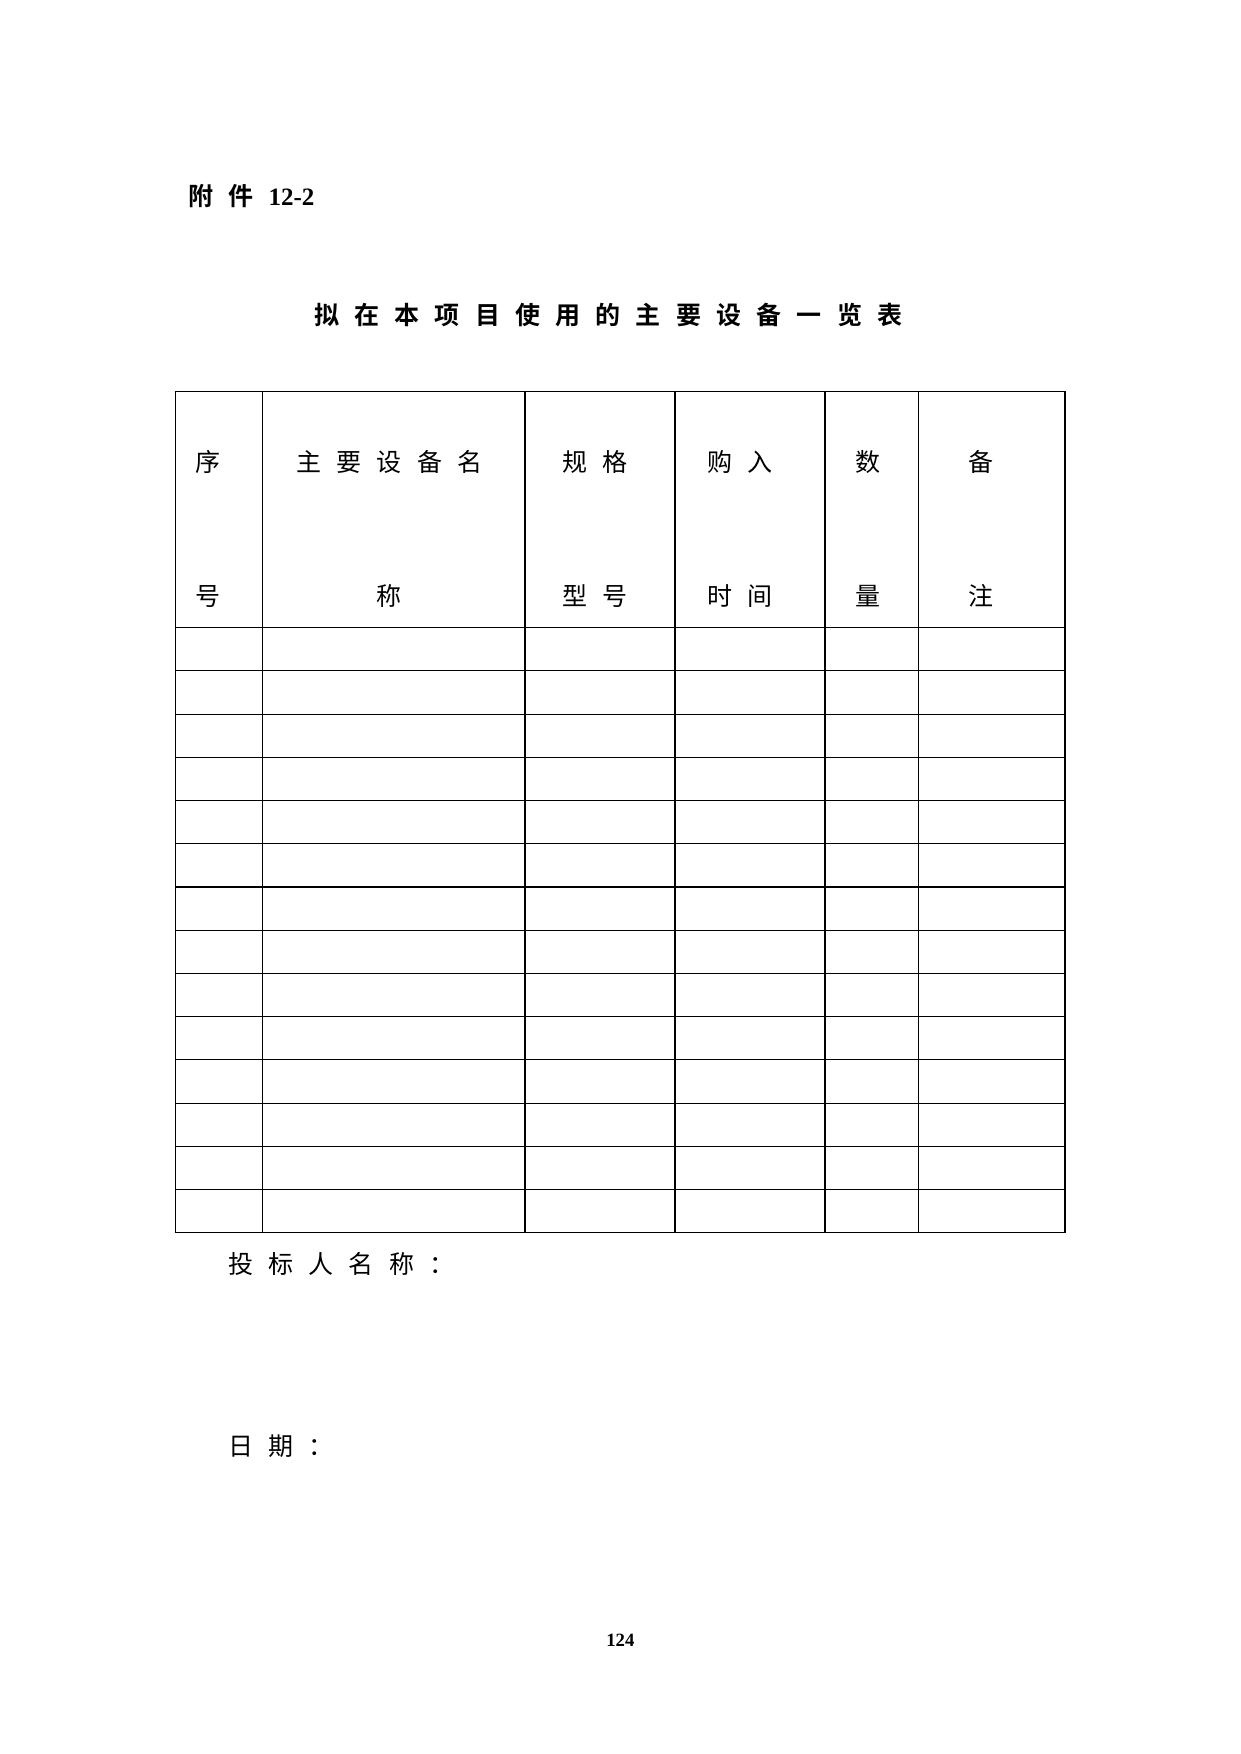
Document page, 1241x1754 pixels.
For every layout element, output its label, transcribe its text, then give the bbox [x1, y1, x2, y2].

text 投标人名称： [188, 1233, 1043, 1293]
table_cell [919, 931, 1064, 973]
table_cell [263, 1060, 524, 1103]
table_cell [526, 931, 674, 973]
table_cell [176, 931, 262, 973]
table_cell [526, 844, 674, 886]
table_cell [676, 1060, 824, 1103]
table_cell [919, 1147, 1064, 1189]
table_cell [526, 1060, 674, 1103]
table_cell [176, 715, 262, 757]
table_cell [676, 628, 824, 670]
table_cell [919, 1060, 1064, 1103]
table_cell [263, 1017, 524, 1059]
table_cell [263, 801, 524, 843]
text 日期： [188, 1355, 1043, 1474]
table_header 主要设备名称 [263, 392, 524, 627]
table_cell [826, 715, 918, 757]
table_cell [826, 758, 918, 800]
table_cell [826, 1060, 918, 1103]
table_cell [826, 1147, 918, 1189]
table_cell [919, 1104, 1064, 1146]
table_header 备 注 [919, 392, 1064, 627]
table_header 购入时间 [676, 392, 824, 627]
table_cell [676, 1147, 824, 1189]
table_header 序 号 [176, 392, 262, 627]
table_cell [826, 844, 918, 886]
table_cell [676, 1190, 824, 1232]
text 附件12-2 [188, 164, 1052, 224]
table_header 规格型号 [526, 392, 674, 627]
table_cell [826, 1190, 918, 1232]
table_cell [826, 628, 918, 670]
table_cell [526, 715, 674, 757]
text 拟在本项目使用的主要设备一览表 [188, 224, 1043, 343]
table_cell [676, 1017, 824, 1059]
table_cell [676, 844, 824, 886]
table_cell [263, 888, 524, 930]
table_cell [826, 671, 918, 713]
table_cell [176, 801, 262, 843]
table_cell [263, 758, 524, 800]
table_cell [676, 758, 824, 800]
table_cell [176, 1147, 262, 1189]
table_cell [263, 1190, 524, 1232]
table_cell [919, 671, 1064, 713]
table_cell [263, 931, 524, 973]
table_cell [526, 758, 674, 800]
table_cell [826, 888, 918, 930]
table_cell [176, 671, 262, 713]
table_cell [176, 1190, 262, 1232]
table_cell [176, 844, 262, 886]
table_cell [526, 974, 674, 1016]
table_cell [526, 1147, 674, 1189]
table_cell [919, 801, 1064, 843]
table_cell [919, 974, 1064, 1016]
table_cell [176, 1017, 262, 1059]
table_cell [176, 628, 262, 670]
table_cell [826, 931, 918, 973]
table_cell [526, 628, 674, 670]
table_cell [919, 758, 1064, 800]
table_cell [526, 671, 674, 713]
table_cell [676, 801, 824, 843]
table_cell [826, 1017, 918, 1059]
table_cell [263, 844, 524, 886]
table_header 数 量 [826, 392, 918, 627]
table_cell [176, 1104, 262, 1146]
table_cell [526, 1190, 674, 1232]
table_cell [919, 628, 1064, 670]
table_cell [919, 1017, 1064, 1059]
table_cell [826, 801, 918, 843]
table_cell [676, 974, 824, 1016]
table_cell [263, 715, 524, 757]
table_cell [263, 1147, 524, 1189]
table_cell [676, 931, 824, 973]
table_cell [263, 1104, 524, 1146]
table_cell [263, 628, 524, 670]
table_cell [526, 888, 674, 930]
table_cell [919, 888, 1064, 930]
table_cell [176, 1060, 262, 1103]
table_cell [826, 1104, 918, 1146]
table_cell [676, 888, 824, 930]
table_cell [263, 671, 524, 713]
table_cell [526, 1104, 674, 1146]
table_cell [919, 715, 1064, 757]
table_cell [676, 715, 824, 757]
table_cell [176, 758, 262, 800]
table_cell [176, 974, 262, 1016]
table_cell [676, 1104, 824, 1146]
table_cell [919, 844, 1064, 886]
table_cell [526, 801, 674, 843]
table_cell [176, 888, 262, 930]
table_cell [826, 974, 918, 1016]
table_cell [676, 671, 824, 713]
table_cell [526, 1017, 674, 1059]
table_cell [263, 974, 524, 1016]
table_cell [919, 1190, 1064, 1232]
